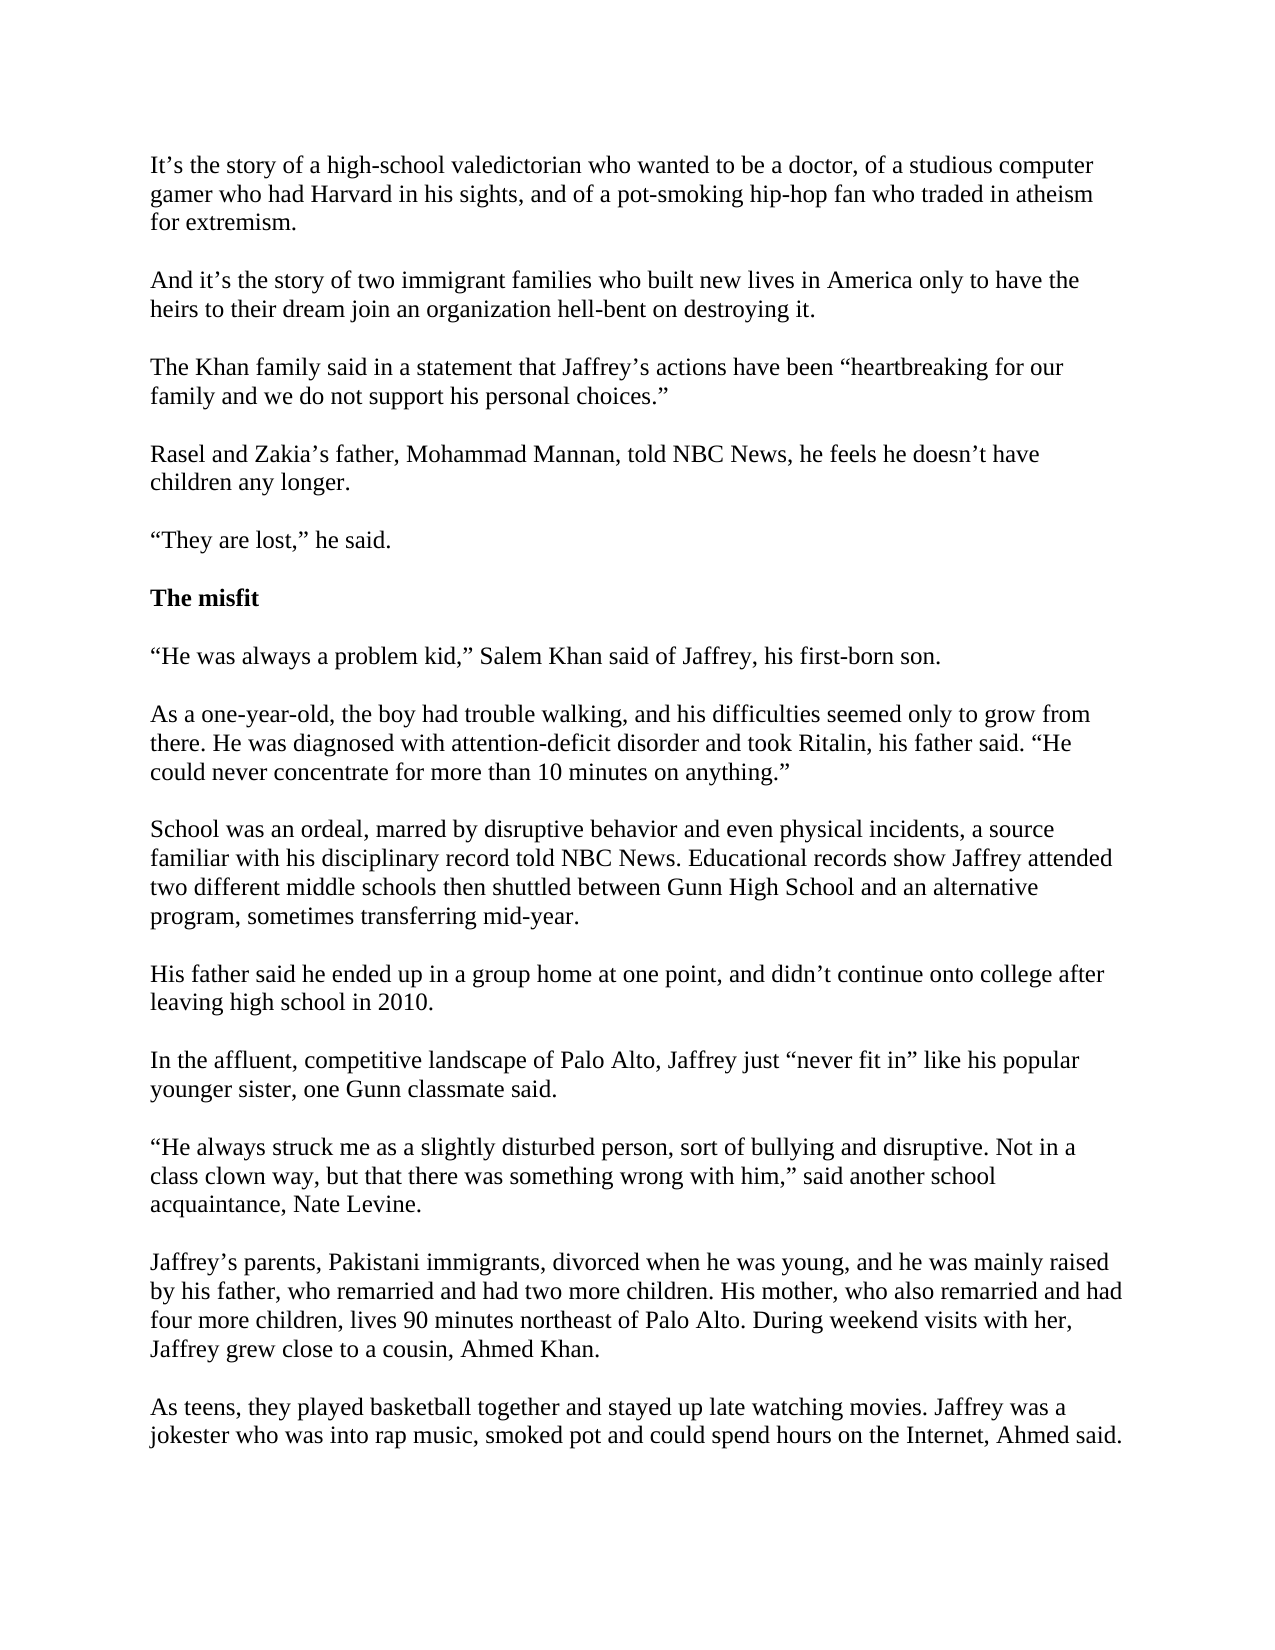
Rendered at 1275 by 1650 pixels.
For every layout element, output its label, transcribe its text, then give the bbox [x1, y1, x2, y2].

text Rasel and Zakia’s father, Mohammad Mannan, told NBC News, he feels he doesn’t have children any longer. [150, 439, 1125, 496]
text His father said he ended up in a group home at one point, and didn’t continue onto college after leaving high school in 2010. [150, 959, 1125, 1016]
text “He always struck me as a slightly disturbed person, sort of bullying and disruptive. Not in a class clown way, but that there was something wrong with him,” said another school acquaintance, Nate Levine. [150, 1132, 1125, 1218]
text “They are lost,” he said. [150, 525, 1125, 554]
text School was an ordeal, marred by disruptive behavior and even physical incidents, a source familiar with his disciplinary record told NBC News. Educational records show Jaffrey attended two different middle schools then shuttled between Gunn High School and an alternative program, sometimes transferring mid-year. [150, 814, 1125, 929]
text The Khan family said in a statement that Jaffrey’s actions have been “heartbreaking for our family and we do not support his personal choices.” [150, 352, 1125, 409]
text “He was always a problem kid,” Salem Khan said of Jaffrey, his first-born son. [150, 641, 1125, 670]
text As a one-year-old, the boy had trouble walking, and his difficulties seemed only to grow from there. He was diagnosed with attention-deficit disorder and took Ritalin, his father said. “He could never concentrate for more than 10 minutes on anything.” [150, 699, 1125, 785]
text In the affluent, competitive landscape of Palo Alto, Jaffrey just “never fit in” like his popular younger sister, one Gunn classmate said. [150, 1045, 1125, 1103]
text And it’s the story of two immigrant families who built new lives in America only to have the heirs to their dream join an organization hell-bent on destroying it. [150, 265, 1125, 323]
text Jaffrey’s parents, Pakistani immigrants, divorced when he was young, and he was mainly raised by his father, who remarried and had two more children. His mother, who also remarried and had four more children, lives 90 minutes northeast of Palo Alto. During weekend visits with her, Jaffrey grew close to a cousin, Ahmed Khan. [150, 1247, 1125, 1362]
text It’s the story of a high-school valedictorian who wanted to be a doctor, of a studious computer gamer who had Harvard in his sights, and of a pot-smoking hip-hop fan who traded in atheism for extremism. [150, 150, 1125, 236]
text As teens, they played basketball together and stayed up late watching movies. Jaffrey was a jokester who was into rap music, smoked pot and could spend hours on the Internet, Ahmed said. [150, 1392, 1125, 1449]
text The misfit [150, 583, 1125, 612]
